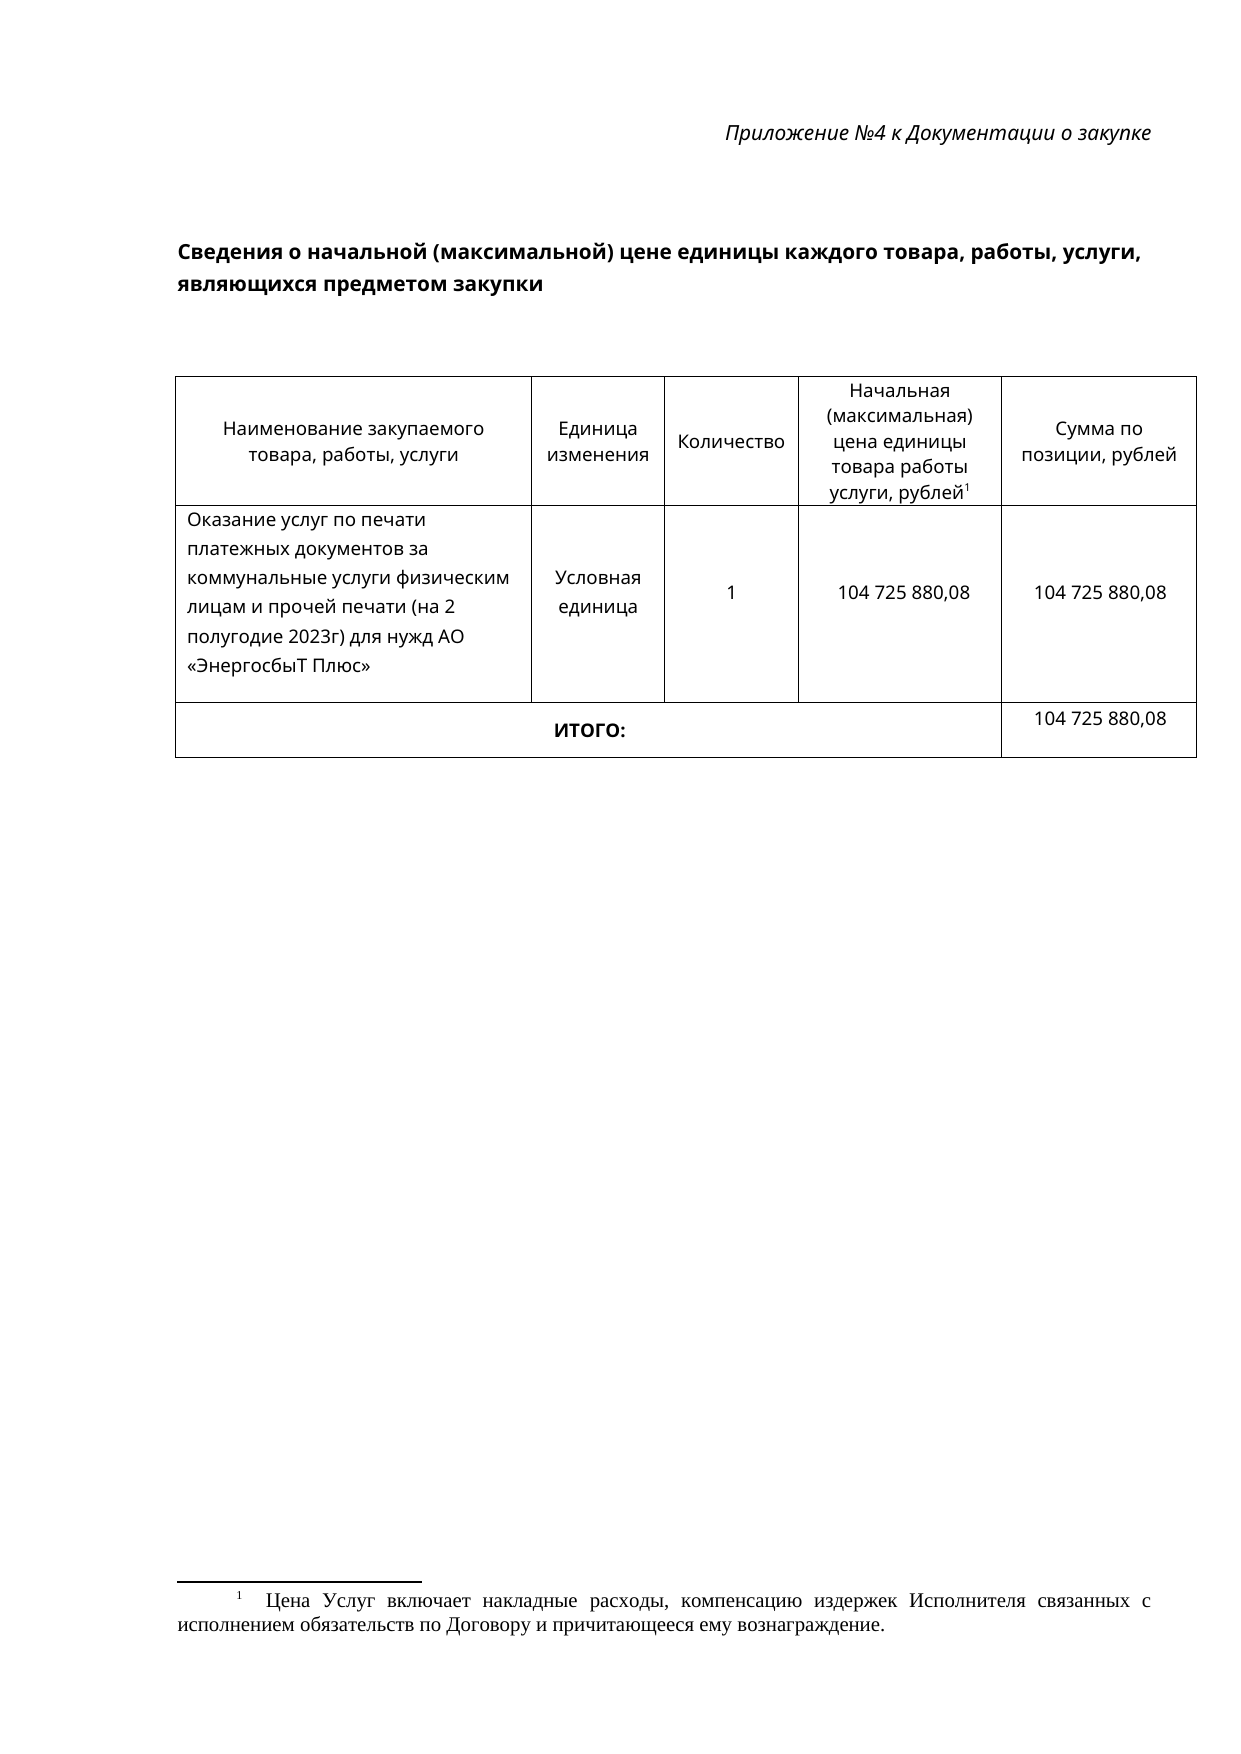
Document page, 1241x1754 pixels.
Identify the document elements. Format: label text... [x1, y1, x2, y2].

table_cell ИТОГО: [176, 703, 1001, 757]
table_header Начальная (максимальная) цена единицы товара работы услуги, рублей [799, 377, 1001, 505]
table_cell Условная единица [532, 506, 664, 702]
table_cell 1 [665, 506, 798, 702]
table_cell Оказание услуг по печати платежных документов за коммунальные услуги физическим лицам и прочей печати (на 2 полугодие 2023г) для нужд АО «ЭнергосбыТ Плюс» [176, 506, 531, 702]
table_header Количество [665, 377, 798, 505]
table_header Единица изменения [532, 377, 664, 505]
text Сведения о начальной (максимальной) цене единицы каждого товара, работы, услуги, являющихся предметом закупки [177, 237, 1152, 298]
table_cell 104 725 880,08 [799, 506, 1001, 702]
table_header Сумма по позиции, рублей [1002, 377, 1196, 505]
table_header Наименование закупаемого товара, работы, услуги [176, 377, 531, 505]
table_cell 104 725 880,08 [1002, 506, 1196, 702]
table_cell 104 725 880,08 [1002, 703, 1196, 757]
list Приложение №4 к Документации о закупке [252, 118, 1152, 147]
